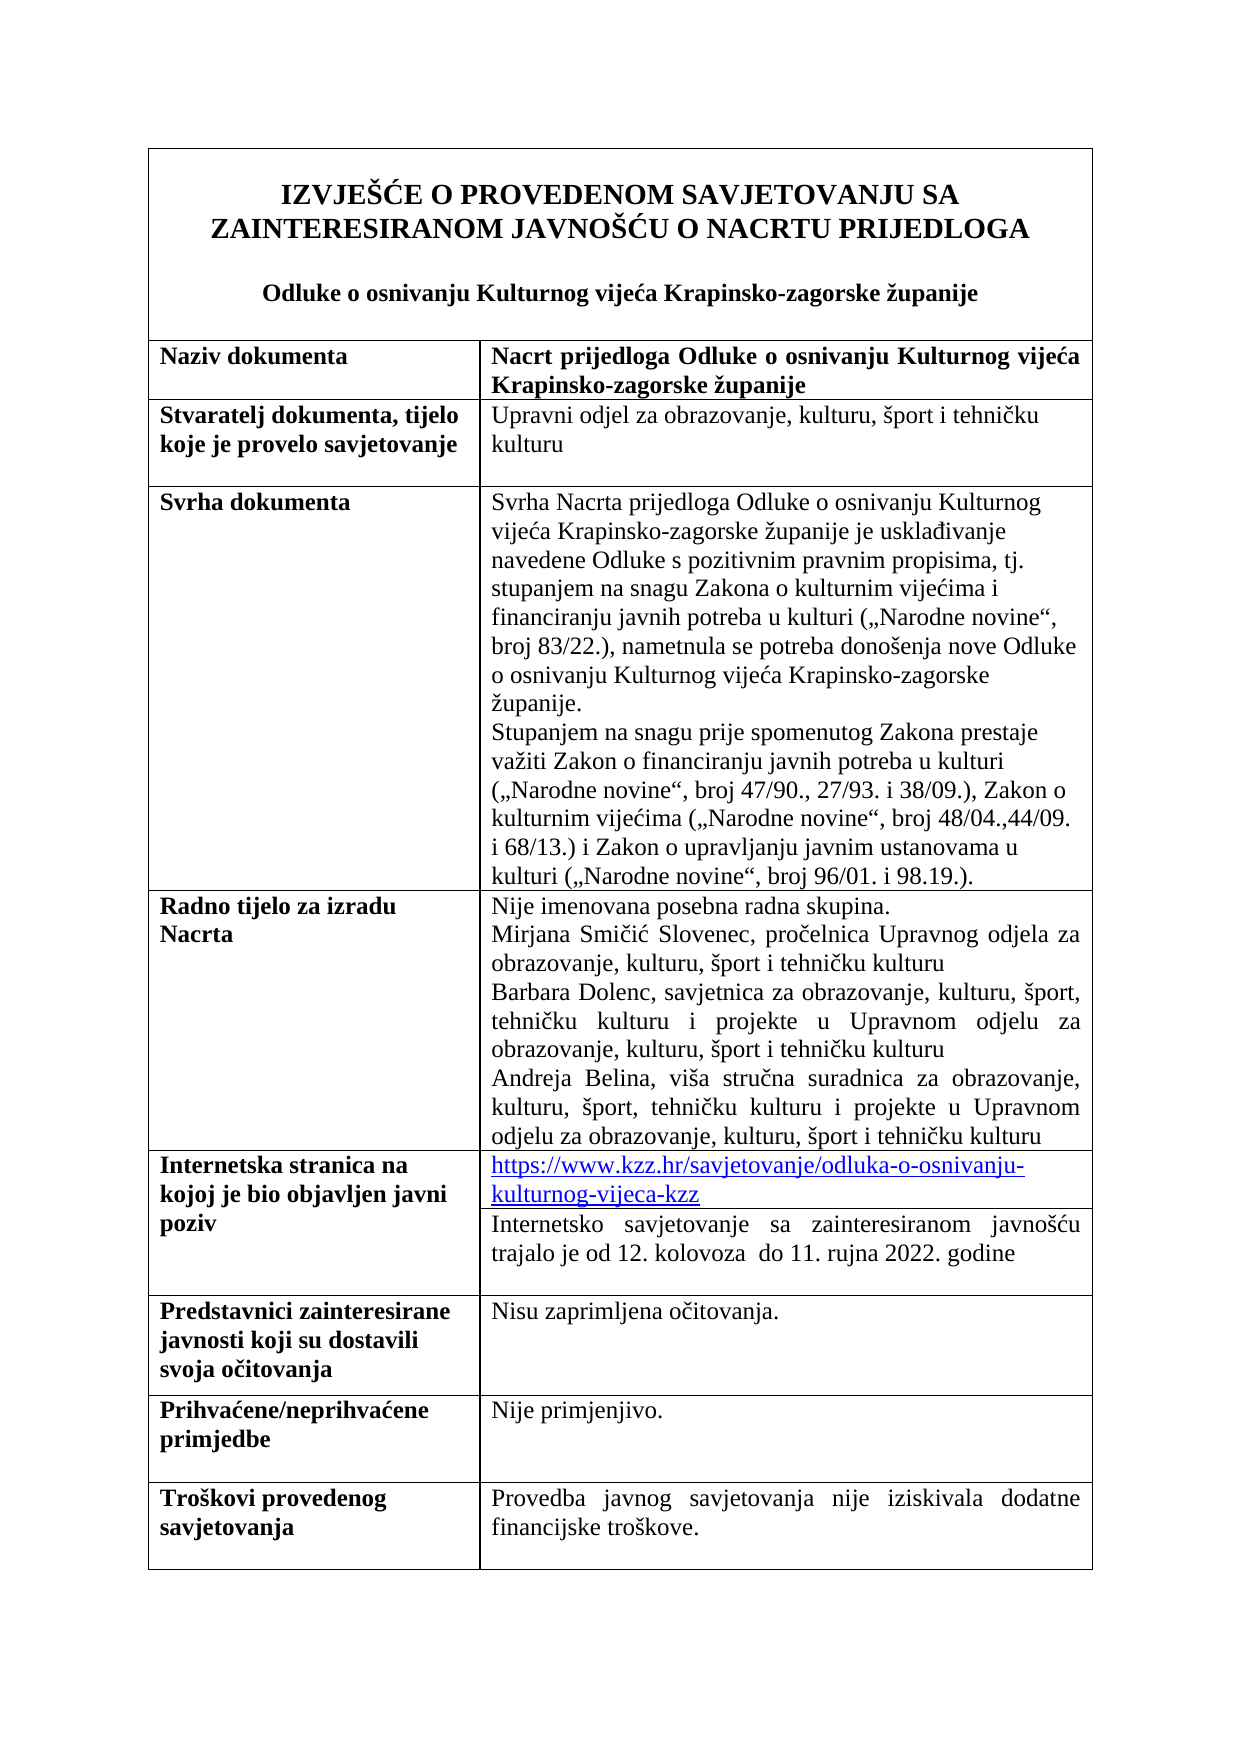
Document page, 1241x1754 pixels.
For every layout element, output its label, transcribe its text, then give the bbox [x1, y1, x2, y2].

table_cell Nisu zaprimljena očitovanja. [481, 1296, 1092, 1394]
table_cell https://www.kzz.hr/savjetovanje/odluka-o-osnivanju-kulturnog-vijeca-kzz [481, 1151, 1092, 1208]
table_cell Naziv dokumenta [149, 341, 479, 399]
table_cell Nacrt prijedloga Odluke o osnivanju Kulturnog vijeća Krapinsko-zagorske županije [481, 341, 1092, 399]
table_cell Nije imenovana posebna radna skupina. Mirjana Smičić Slovenec, pročelnica Upravnog odjela za obrazovanje, kulturu, šport i tehničku kulturu Barbara Dolenc, savjetnica za obrazovanje, kulturu, šport, tehničku kulturu i projekte u Upravnom odjelu za obrazovanje, kulturu, šport i tehničku kulturu Andreja Belina, viša stručna suradnica za obrazovanje, kulturu, šport, tehničku kulturu i projekte u Upravnom odjelu za obrazovanje, kulturu, šport i tehničku kulturu [481, 891, 1092, 1149]
table_cell Svrha dokumenta [149, 487, 479, 890]
table_cell Stvaratelj dokumenta, tijelo koje je provelo savjetovanje [149, 400, 479, 486]
table_cell Provedba javnog savjetovanja nije iziskivala dodatne financijske troškove. [481, 1483, 1092, 1569]
table_cell Internetska stranica na kojoj je bio objavljen javni poziv [149, 1151, 479, 1295]
table_cell Troškovi provedenog savjetovanja [149, 1483, 479, 1569]
table_cell Internetsko savjetovanje sa zainteresiranom javnošću trajalo je od 12. kolovoza do 11. rujna 2022. godine [481, 1209, 1092, 1295]
table_cell Nije primjenjivo. [481, 1396, 1092, 1482]
table_cell Radno tijelo za izradu Nacrta [149, 891, 479, 1149]
table_cell Predstavnici zainteresirane javnosti koji su dostavili svoja očitovanja [149, 1296, 479, 1394]
table_header IZVJEŠĆE O PROVEDENOM SAVJETOVANJU SA ZAINTERESIRANOM JAVNOŠĆU O NACRTU PRIJEDLOGA Odluke o osnivanju Kulturnog vijeća Krapinsko-zagorske županije [149, 149, 1092, 340]
table_cell Upravni odjel za obrazovanje, kulturu, šport i tehničku kulturu [481, 400, 1092, 486]
table_cell Prihvaćene/neprihvaćene primjedbe [149, 1396, 479, 1482]
table_cell Svrha Nacrta prijedloga Odluke o osnivanju Kulturnog vijeća Krapinsko-zagorske županije je usklađivanje navedene Odluke s pozitivnim pravnim propisima, tj. stupanjem na snagu Zakona o kulturnim vijećima i financiranju javnih potreba u kulturi („Narodne novine“, broj 83/22.), nametnula se potreba donošenja nove Odluke o osnivanju Kulturnog vijeća Krapinsko-zagorske županije. Stupanjem na snagu prije spomenutog Zakona prestaje važiti Zakon o financiranju javnih potreba u kulturi („Narodne novine“, broj 47/90., 27/93. i 38/09.), Zakon o kulturnim vijećima („Narodne novine“, broj 48/04.,44/09. i 68/13.) i Zakon o upravljanju javnim ustanovama u kulturi („Narodne novine“, broj 96/01. i 98.19.). [481, 487, 1092, 890]
